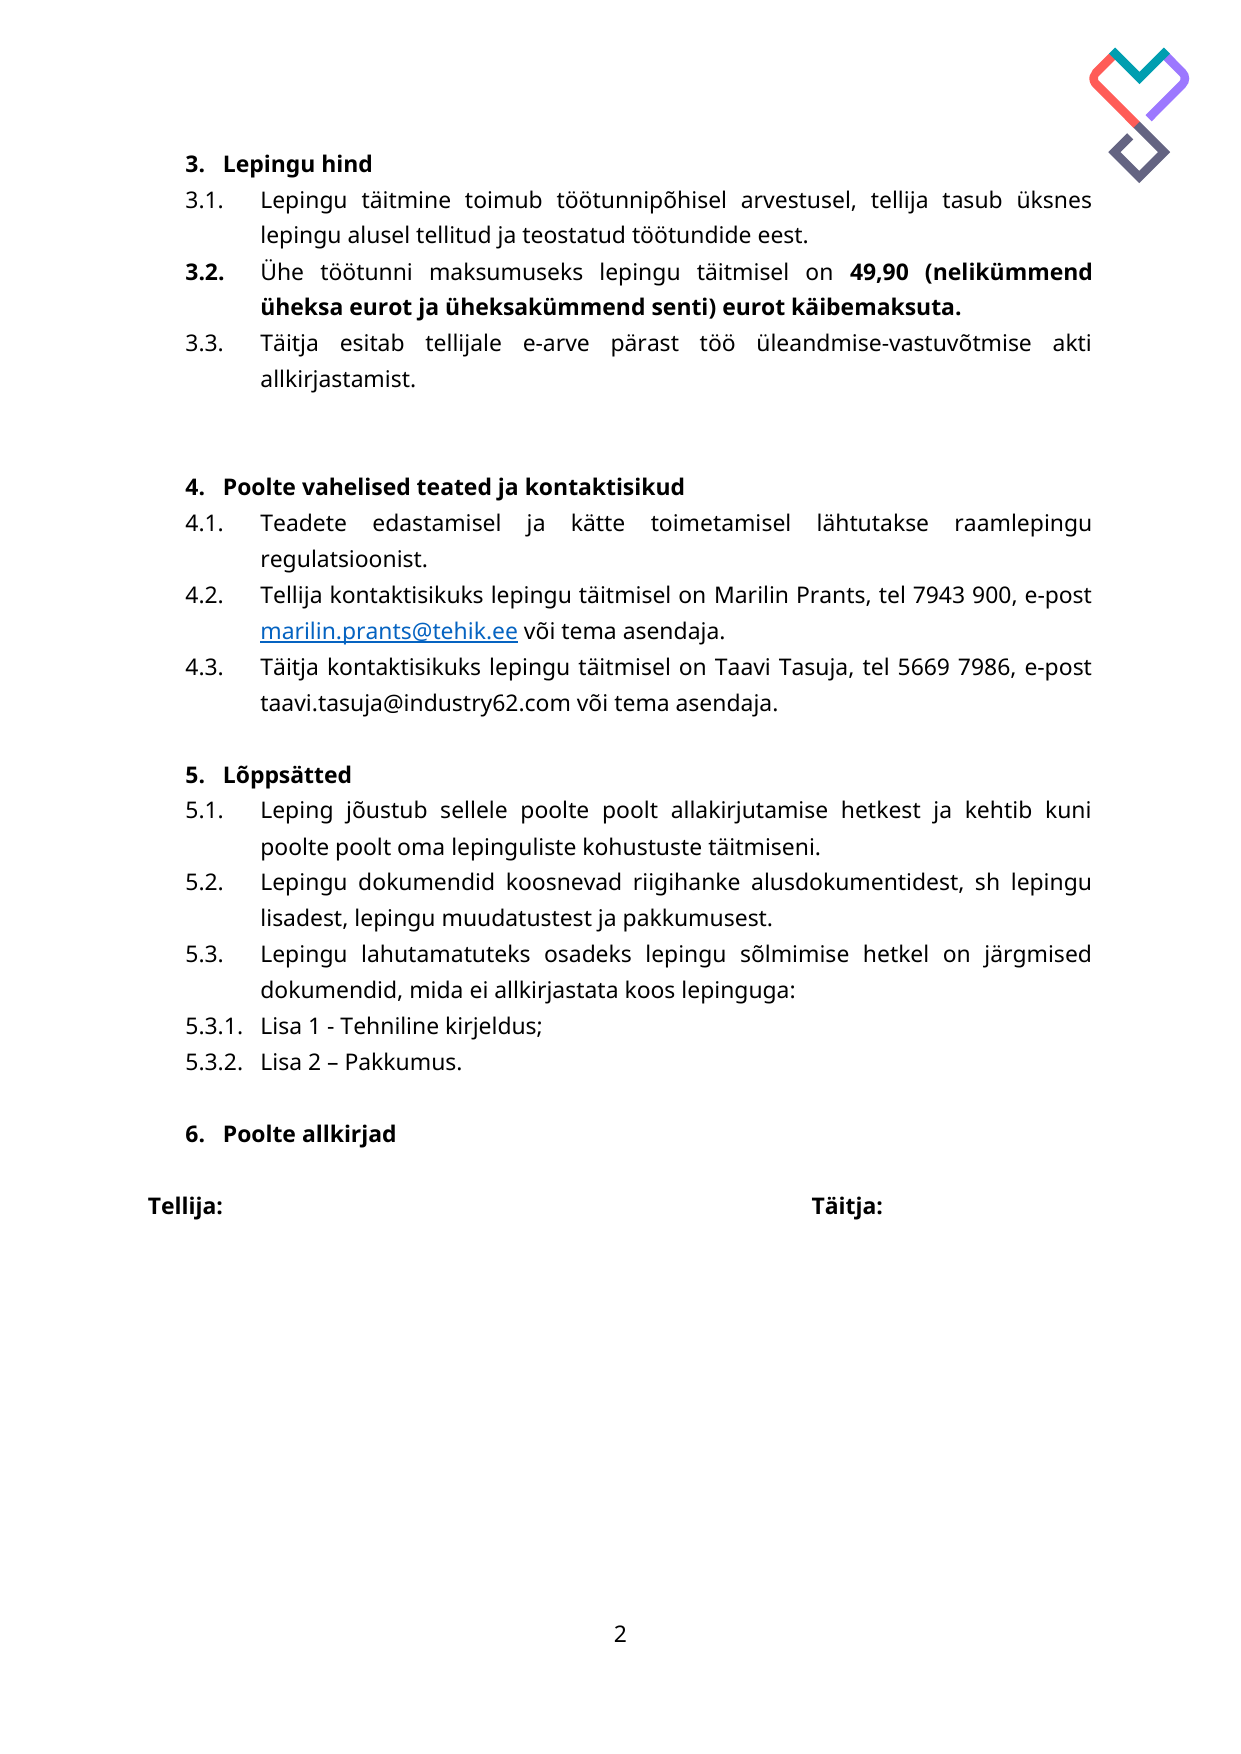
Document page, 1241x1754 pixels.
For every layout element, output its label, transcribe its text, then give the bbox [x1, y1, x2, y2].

list Lepingu lahutamatuteks osadeks lepingu sõlmimise hetkel on järgmised dokumendid, mida ei allkirjastata koos lepinguga: [185, 938, 1093, 1005]
list Poolte allkirjad [185, 1118, 1093, 1149]
list Poolte vahelised teated ja kontaktisikud [185, 471, 1093, 502]
list Lisa 1 - Tehniline kirjeldus; [185, 1010, 1093, 1041]
list Lisa 2 – Pakkumus. [185, 1046, 1093, 1077]
list Lepingu täitmine toimub töötunnipõhisel arvestusel, tellija tasub üksnes lepingu alusel tellitud ja teostatud töötundide eest. [185, 183, 1093, 251]
text Tellija: Täitja: [148, 1190, 1093, 1221]
list Leping jõustub sellele poolte poolt allakirjutamise hetkest ja kehtib kuni poolte poolt oma lepinguliste kohustuste täitmiseni. [185, 794, 1093, 862]
list Lõppsätted [185, 758, 1093, 790]
list Täitja esitab tellijale e-arve pärast töö üleandmise-vastuvõtmise akti allkirjastamist. [185, 327, 1093, 394]
list Ühe töötunni maksumuseks lepingu täitmisel on 49,90 (nelikümmend üheksa eurot ja üheksakümmend senti) eurot käibemaksuta. [185, 255, 1093, 323]
list Lepingu hind [185, 148, 1093, 179]
list Tellija kontaktisikuks lepingu täitmisel on Marilin Prants, tel 7943 900, e-post marilin.prants@tehik.ee või tema asendaja. [185, 579, 1093, 646]
list Lepingu dokumendid koosnevad riigihanke alusdokumentidest, sh lepingu lisadest, lepingu muudatustest ja pakkumusest. [185, 866, 1093, 933]
list Teadete edastamisel ja kätte toimetamisel lähtutakse raamlepingu regulatsioonist. [185, 507, 1093, 574]
list Täitja kontaktisikuks lepingu täitmisel on Taavi Tasuja, tel 5669 7986, e-post taavi.tasuja@industry62.com või tema asendaja. [185, 651, 1093, 718]
